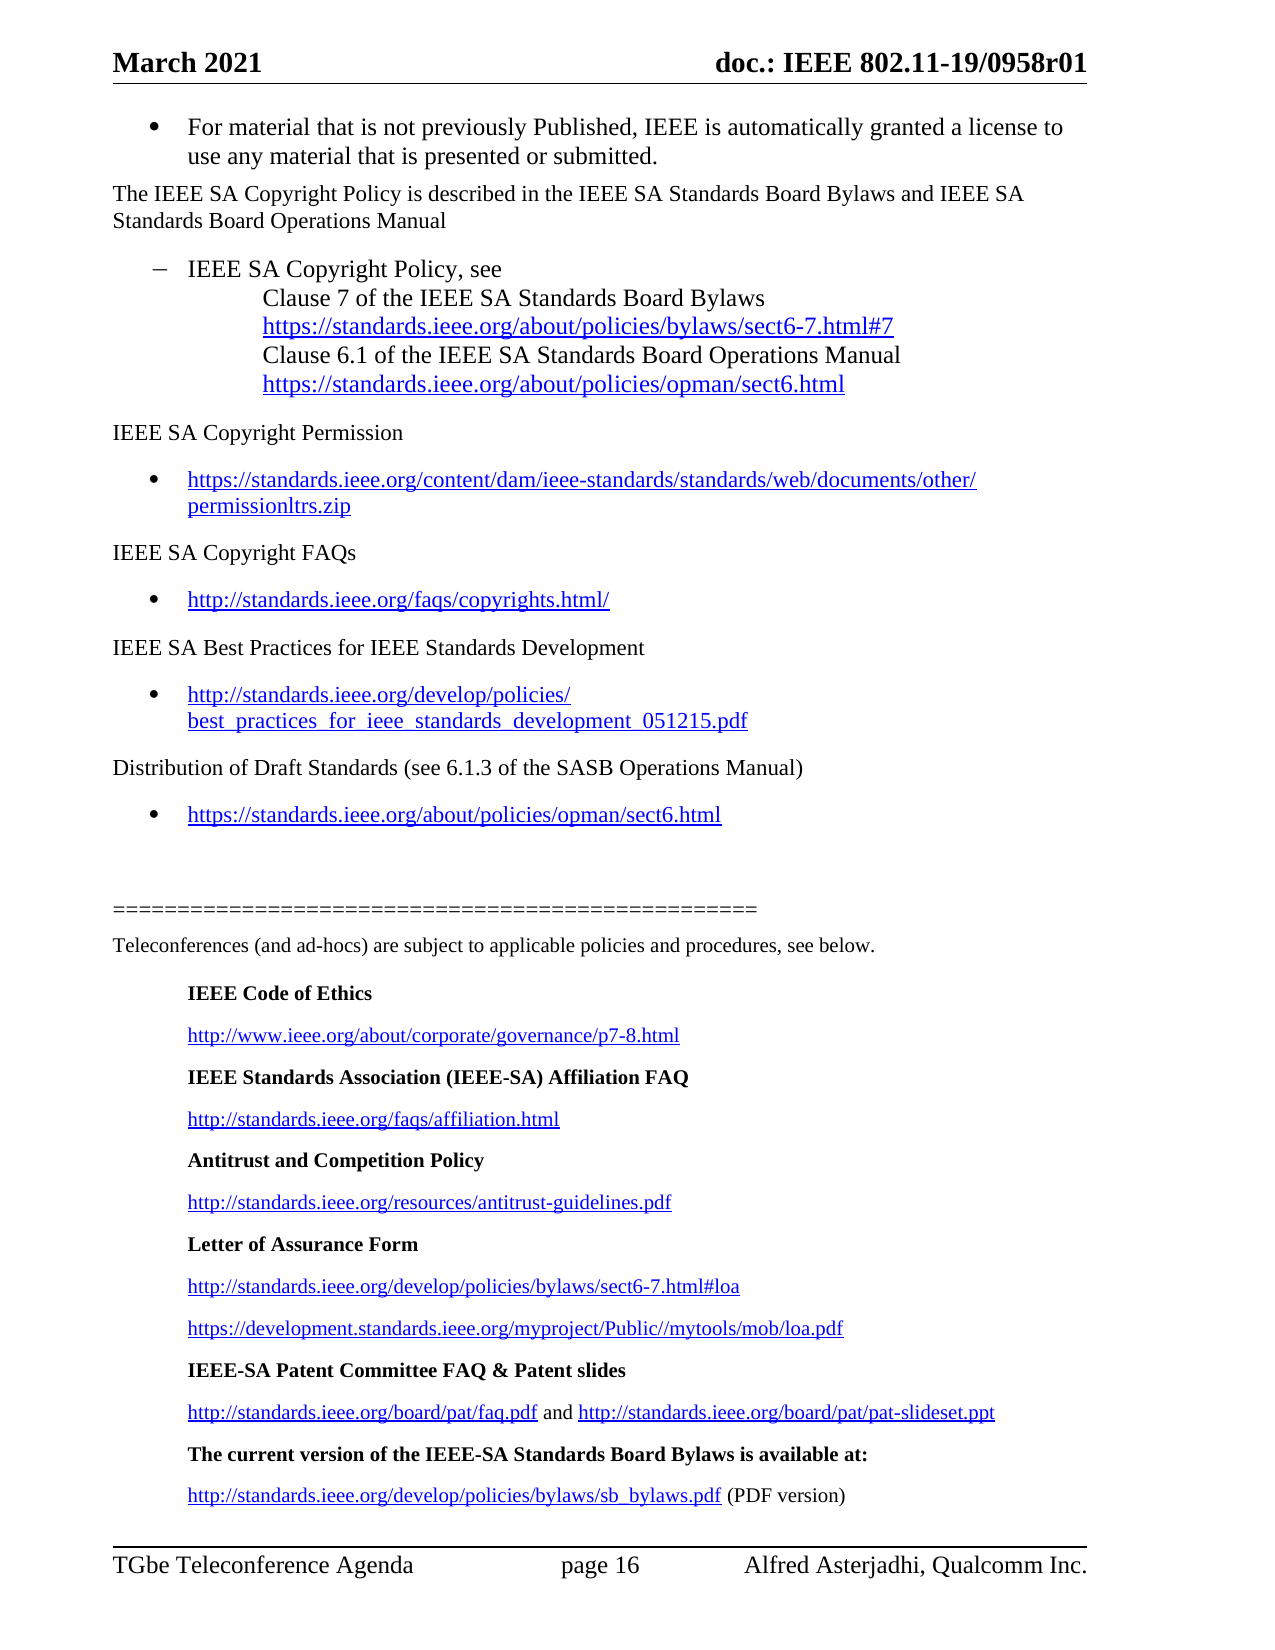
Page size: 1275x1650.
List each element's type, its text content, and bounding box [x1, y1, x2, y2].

list https://standards.ieee.org/about/policies/opman/sect6.html [150, 802, 1087, 828]
text http://standards.ieee.org/board/pat/faq.pdf and http://standards.ieee.org/board/pat/pat-slideset.ppt [187, 1399, 1087, 1424]
text Teleconferences (and ad-hocs) are subject to applicable policies and procedures, see below. [112, 933, 1087, 957]
text IEEE SA Copyright Permission [112, 418, 1087, 445]
text IEEE Code of Ethics [187, 981, 1087, 1005]
text http://standards.ieee.org/faqs/affiliation.html [187, 1106, 1087, 1131]
text ================================================== [112, 896, 1087, 922]
text http://www.ieee.org/about/corporate/governance/p7-8.html [187, 1023, 1087, 1047]
list http://standards.ieee.org/faqs/copyrights.html/ [150, 586, 1087, 613]
text IEEE Standards Association (IEEE-SA) Affiliation FAQ [187, 1064, 1087, 1089]
text IEEE SA Copyright FAQs [112, 539, 1087, 566]
list https://standards.ieee.org/content/dam/ieee-standards/standards/web/documents/other/permissionltrs.zip [150, 466, 1087, 518]
text http://standards.ieee.org/develop/policies/bylaws/sect6-7.html#loa [187, 1274, 1087, 1298]
list For material that is not previously Published, IEEE is automatically granted a license to use any material that is presented or submitted. [150, 112, 1087, 170]
text http://standards.ieee.org/develop/policies/bylaws/sb_bylaws.pdf (PDF version) [187, 1483, 1087, 1507]
text https://development.standards.ieee.org/myproject/Public//mytools/mob/loa.pdf [187, 1316, 1087, 1340]
list http://standards.ieee.org/develop/policies/best_practices_for_ieee_standards_development_051215.pdf [150, 681, 1087, 733]
text The IEEE SA Copyright Policy is described in the IEEE SA Standards Board Bylaws and IEEE SA Standards Board Operations Manual [112, 180, 1087, 233]
text http://standards.ieee.org/resources/antitrust-guidelines.pdf [187, 1190, 1087, 1214]
text Letter of Assurance Form [187, 1232, 1087, 1256]
text Antitrust and Competition Policy [187, 1148, 1087, 1172]
text Distribution of Draft Standards (see 6.1.3 of the SASB Operations Manual) [112, 754, 1087, 781]
text The current version of the IEEE-SA Standards Board Bylaws is available at: [187, 1441, 1087, 1466]
list IEEE SA Copyright Policy, see Clause 7 of the IEEE SA Standards Board Bylaws https://standards.ieee.org/about/policies/bylaws/sect6-7.html#7 Clause 6.1 of the IEEE SA Standards Board Operations Manual https://standards.ieee.org/about/policies/opman/sect6.html [150, 254, 1087, 398]
text IEEE-SA Patent Committee FAQ & Patent slides [187, 1358, 1087, 1382]
text IEEE SA Best Practices for IEEE Standards Development [112, 634, 1087, 660]
